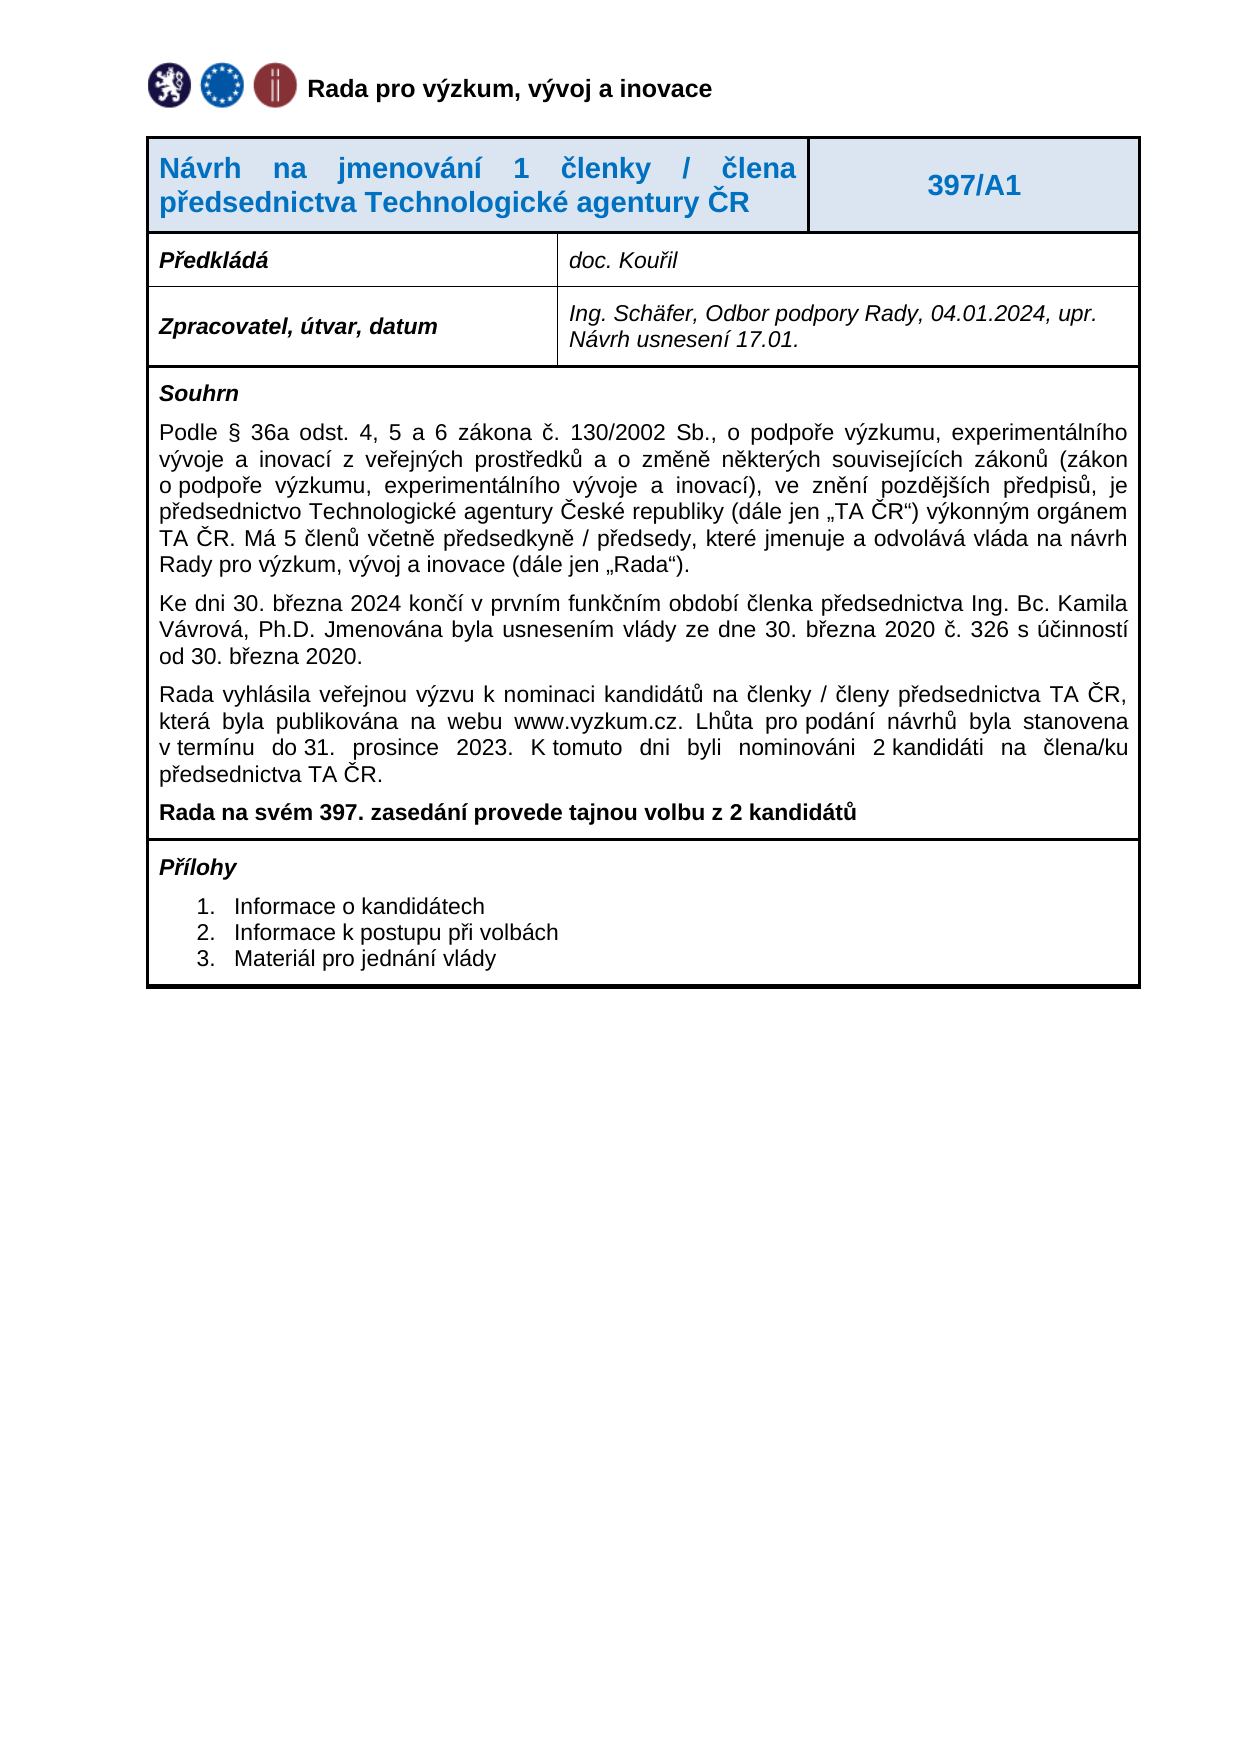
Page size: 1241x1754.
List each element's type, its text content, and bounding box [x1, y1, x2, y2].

table_cell Předkládá [149, 234, 557, 286]
table_header 397/A1 [810, 139, 1138, 231]
table_cell Ing. Schäfer, Odbor podpory Rady, 04.01.2024, upr. Návrh usnesení 17.01. [558, 287, 1138, 365]
table_cell Zpracovatel, útvar, datum [149, 287, 557, 365]
table_cell Přílohy Informace o kandidátech Informace k postupu při volbách Materiál pro jednání vlády [149, 841, 1138, 984]
table_cell doc. Kouřil [558, 234, 1138, 286]
table_cell Souhrn Podle § 36a odst. 4, 5 a 6 zákona č. 130/2002 Sb., o podpoře výzkumu, experimentálního vývoje a inovací z veřejných prostředků a o změně některých souvisejících zákonů (zákon o podpoře výzkumu, experimentálního vývoje a inovací), ve znění pozdějších předpisů, je předsednictvo Technologické agentury České republiky (dále jen „TA ČR“) výkonným orgánem TA ČR. Má 5 členů včetně předsedkyně / předsedy, které jmenuje a odvolává vláda na návrh Rady pro výzkum, vývoj a inovace (dále jen „Rada“). Ke dni 30. března 2024 končí v prvním funkčním období členka předsednictva Ing. Bc. Kamila Vávrová, Ph.D. Jmenována byla usnesením vlády ze dne 30. března 2020 č. 326 s účinností od 30. března 2020. Rada vyhlásila veřejnou výzvu k nominaci kandidátů na členky / členy předsednictva TA ČR, která byla publikována na webu www.vyzkum.cz. Lhůta pro podání návrhů byla stanovena v termínu do 31. prosince 2023. K tomuto dni byli nominováni 2 kandidáti na člena/ku předsednictva TA ČR. Rada na svém 397. zasedání provede tajnou volbu z 2 kandidátů [149, 368, 1138, 838]
table_header Návrh na jmenování 1 členky / člena předsednictva Technologické agentury ČR [149, 139, 807, 231]
picture [147, 62, 298, 109]
